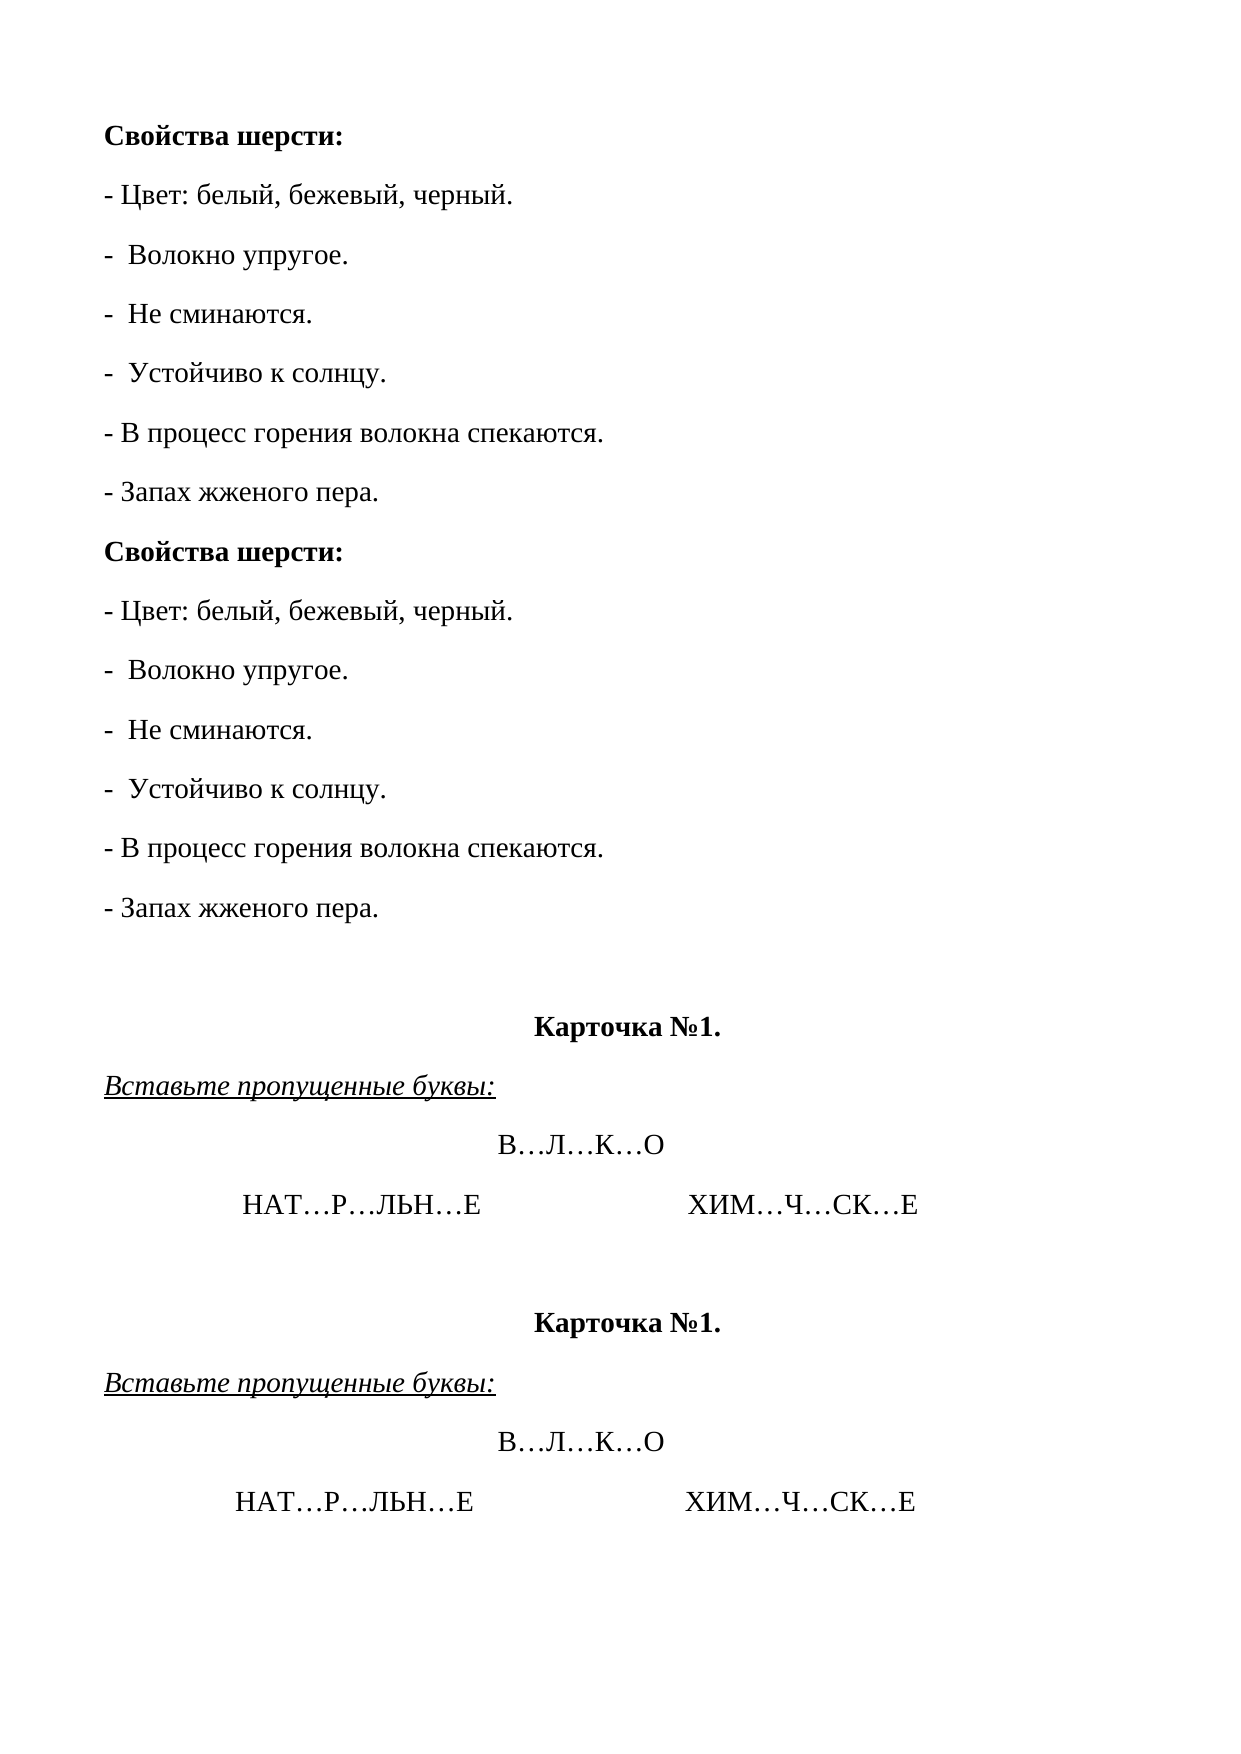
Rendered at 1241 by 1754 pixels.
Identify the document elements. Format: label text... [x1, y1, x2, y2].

text Свойства шерсти: [103, 118, 1152, 152]
text - В процесс горения волокна спекаются. [103, 831, 1152, 864]
text Карточка №1. [103, 1306, 1152, 1339]
text - Устойчиво к солнцу. [103, 771, 1152, 805]
text - Цвет: белый, бежевый, черный. [103, 593, 1152, 627]
text НАТ…Р…ЛЬН…Е ХИМ…Ч…СК…Е [103, 1187, 1152, 1220]
text Вставьте пропущенные буквы: [103, 1365, 1152, 1398]
text В…Л…К…О [103, 1127, 1152, 1161]
text - В процесс горения волокна спекаются. [103, 415, 1152, 448]
text - Волокно упругое. [103, 237, 1152, 270]
text - Не сминаются. [103, 712, 1152, 745]
text - Устойчиво к солнцу. [103, 356, 1152, 389]
text - Не сминаются. [103, 296, 1152, 330]
text - Волокно упругое. [103, 652, 1152, 686]
text Карточка №1. [103, 1009, 1152, 1042]
text Вставьте пропущенные буквы: [103, 1068, 1152, 1102]
text - Запах жженого пера. [103, 890, 1152, 923]
text Свойства шерсти: [103, 534, 1152, 567]
text В…Л…К…О [103, 1424, 1152, 1458]
text НАТ…Р…ЛЬН…Е ХИМ…Ч…СК…Е [103, 1484, 1152, 1517]
text - Запах жженого пера. [103, 474, 1152, 508]
text - Цвет: белый, бежевый, черный. [103, 177, 1152, 211]
